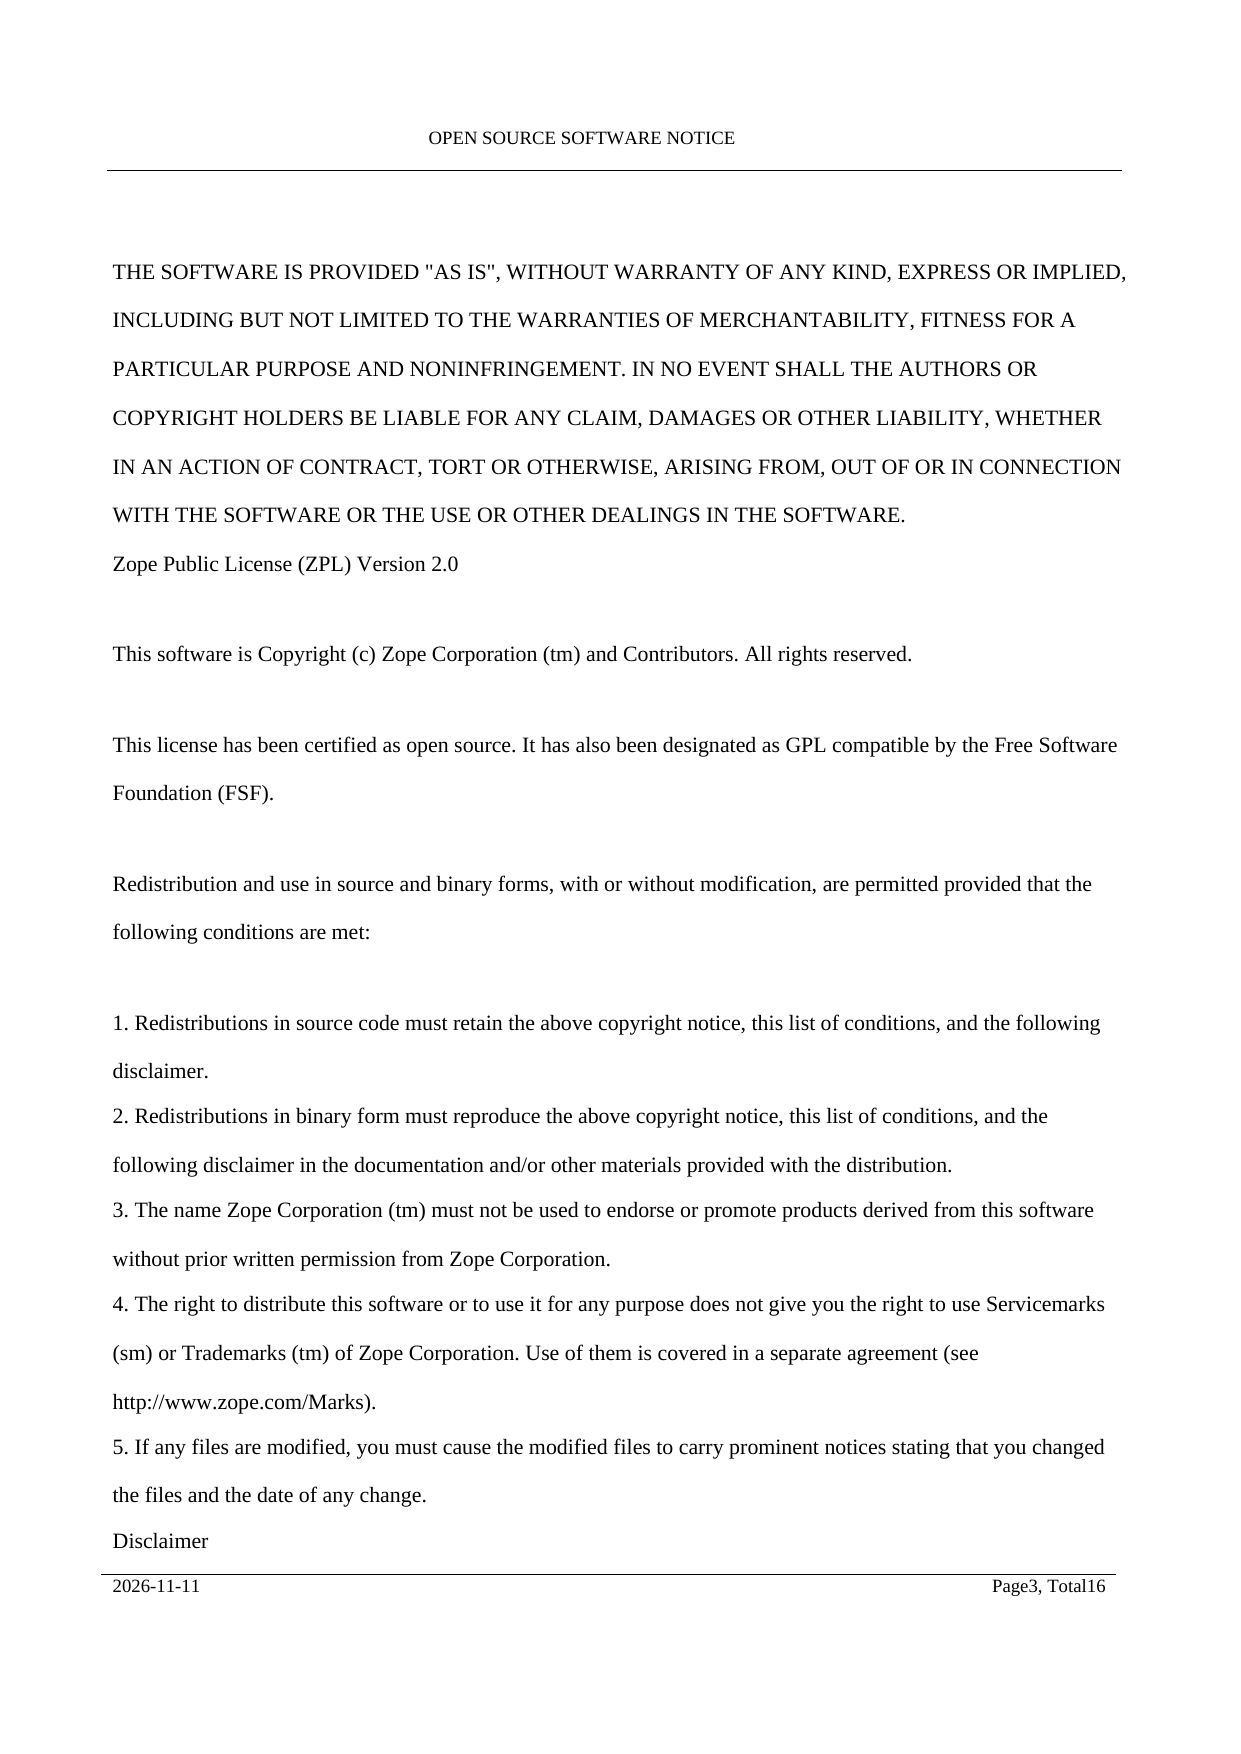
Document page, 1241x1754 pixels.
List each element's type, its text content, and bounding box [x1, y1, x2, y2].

text Redistribution and use in source and binary forms, with or without modification, are permitted provided that the following conditions are met: [112, 867, 1128, 948]
text This license has been certified as open source. It has also been designated as GPL compatible by the Free Software Foundation (FSF). [112, 728, 1128, 809]
text 1. Redistributions in source code must retain the above copyright notice, this list of conditions, and the following disclaimer. [112, 1006, 1128, 1087]
text Disclaimer [112, 1524, 1128, 1556]
text 3. The name Zope Corporation (tm) must not be used to endorse or promote products derived from this software without prior written permission from Zope Corporation. [112, 1194, 1128, 1275]
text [112, 206, 1128, 580]
text 5. If any files are modified, you must cause the modified files to carry prominent notices stating that you changed the files and the date of any change. [112, 1430, 1128, 1511]
text This software is Copyright (c) Zope Corporation (tm) and Contributors. All rights reserved. [112, 638, 1128, 670]
text 2. Redistributions in binary form must reproduce the above copyright notice, this list of conditions, and the following disclaimer in the documentation and/or other materials provided with the distribution. [112, 1100, 1128, 1181]
text 4. The right to distribute this software or to use it for any purpose does not give you the right to use Servicemarks (sm) or Trademarks (tm) of Zope Corporation. Use of them is covered in a separate agreement (see http://www.zope.com/Marks). [112, 1287, 1128, 1417]
